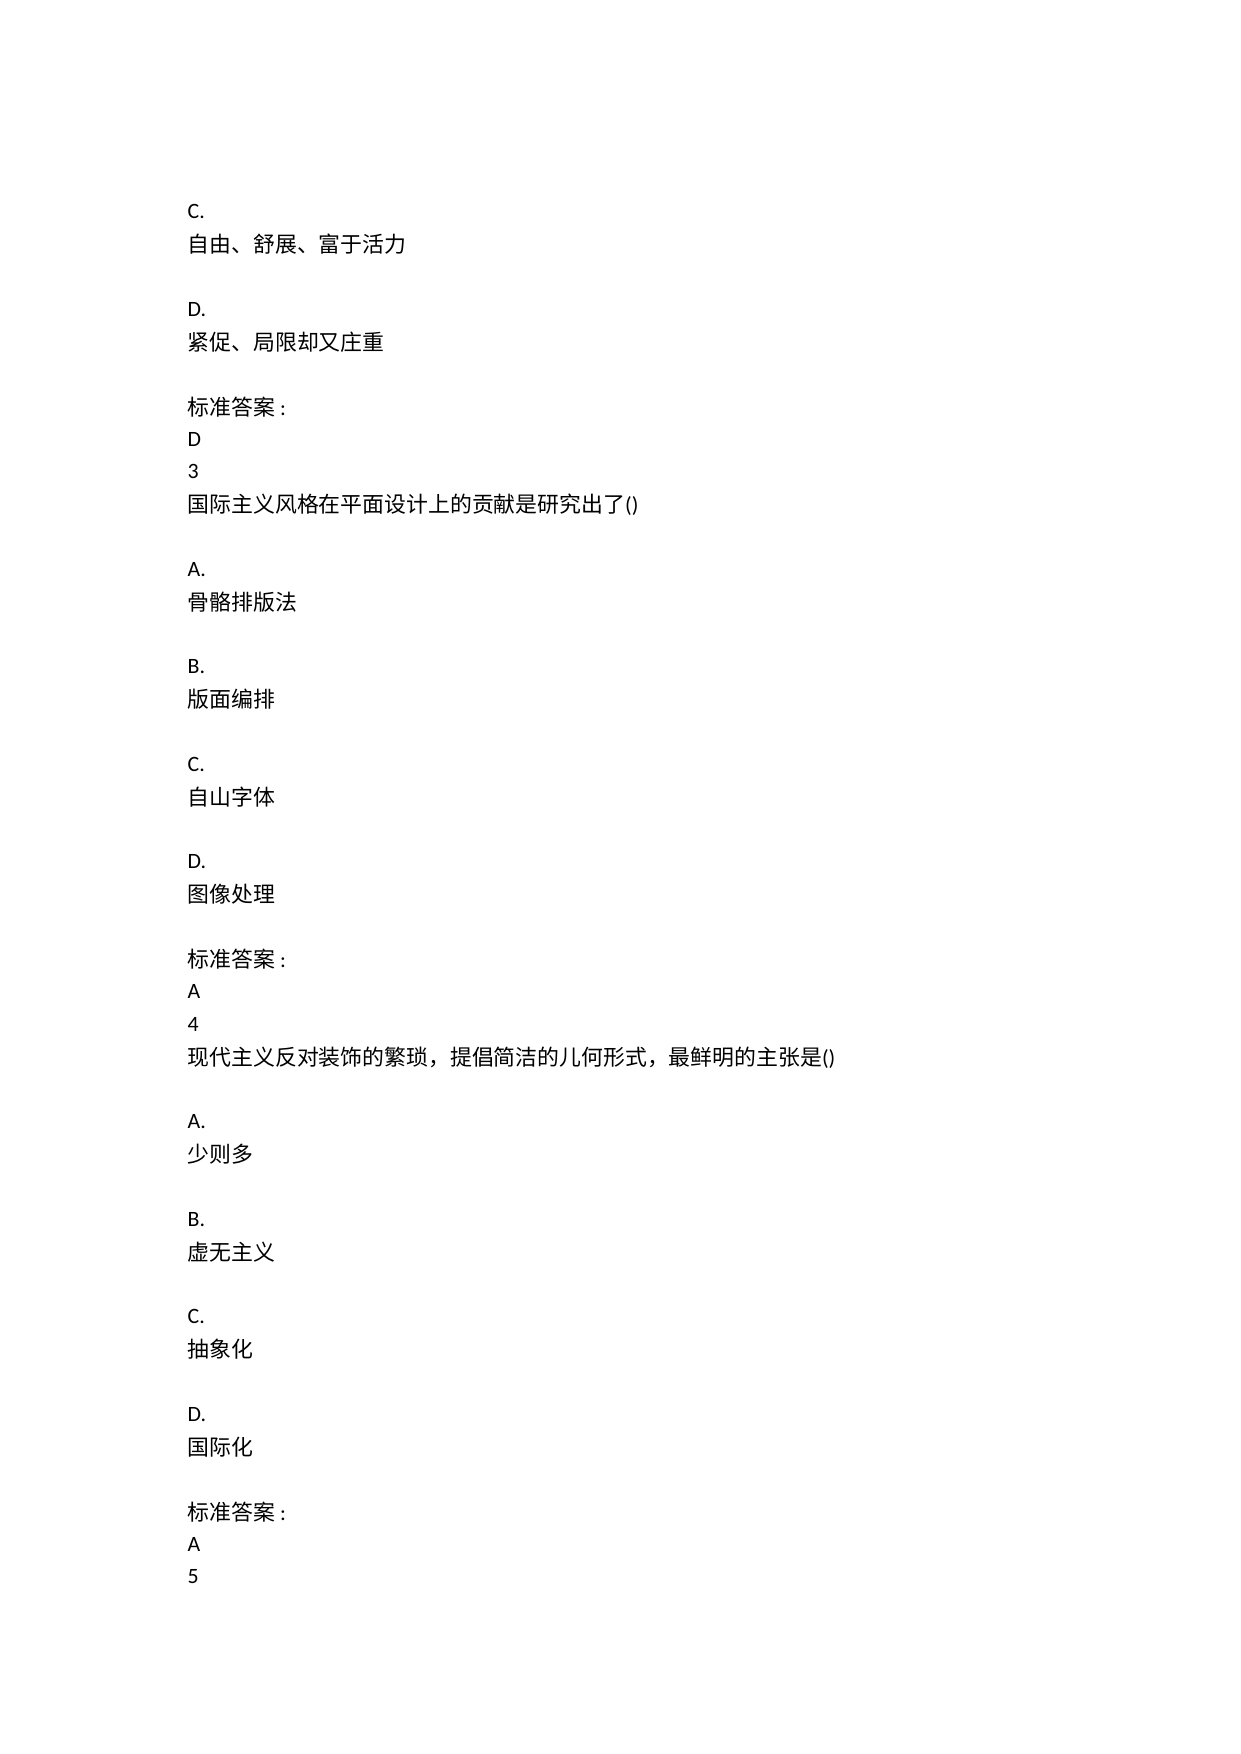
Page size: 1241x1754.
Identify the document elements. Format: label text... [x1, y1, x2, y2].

text 3 [187, 454, 1053, 487]
text 现代主义反对装饰的繁琐，提倡简洁的儿何形式，最鲜明的主张是() [187, 1039, 1053, 1072]
text 版面编排 [187, 682, 1053, 714]
text 国际主义风格在平面设计上的贡献是研究出了() [187, 487, 1053, 519]
text 标准答案 : [187, 1494, 1053, 1527]
text A. [187, 1104, 1053, 1137]
text 骨骼排版法 [187, 584, 1053, 617]
text 紧促、局限却又庄重 [187, 324, 1053, 357]
text 自山字体 [187, 779, 1053, 812]
text 标准答案 : [187, 942, 1053, 974]
text 虚无主义 [187, 1234, 1053, 1267]
text 自由、舒展、富于活力 [187, 227, 1053, 259]
text B. [187, 649, 1053, 682]
text D. [187, 844, 1053, 877]
text 抽象化 [187, 1332, 1053, 1364]
text C. [187, 747, 1053, 779]
text 少则多 [187, 1137, 1053, 1169]
text D. [187, 1397, 1053, 1429]
text A [187, 1527, 1053, 1559]
text C. [187, 194, 1053, 227]
text D [187, 422, 1053, 454]
text 4 [187, 1007, 1053, 1039]
text 标准答案 : [187, 389, 1053, 422]
text A. [187, 552, 1053, 584]
text 图像处理 [187, 877, 1053, 909]
text A [187, 974, 1053, 1007]
text 国际化 [187, 1429, 1053, 1462]
text D. [187, 292, 1053, 324]
text C. [187, 1299, 1053, 1332]
text B. [187, 1202, 1053, 1234]
text 5 [187, 1559, 1053, 1592]
